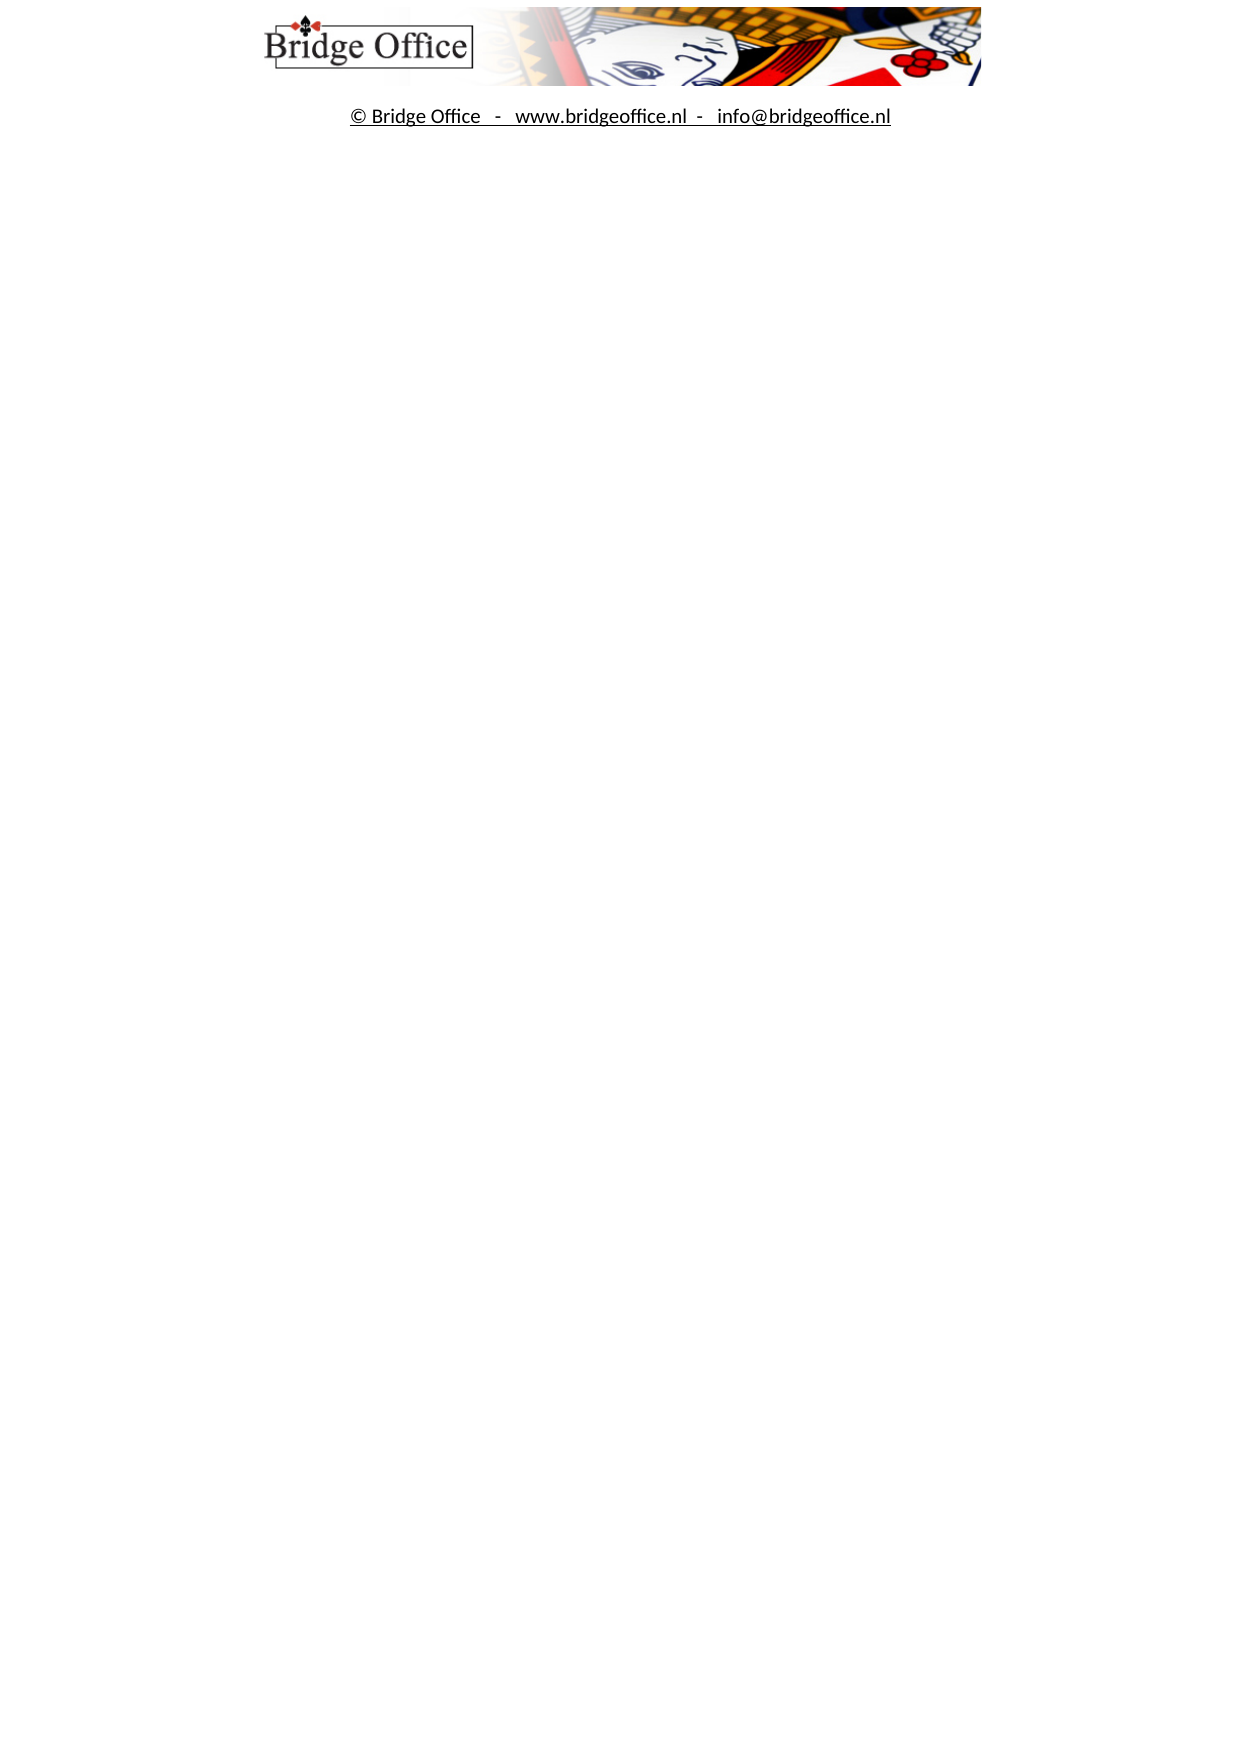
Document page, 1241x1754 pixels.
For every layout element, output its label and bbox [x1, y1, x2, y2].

picture [237, 7, 980, 85]
